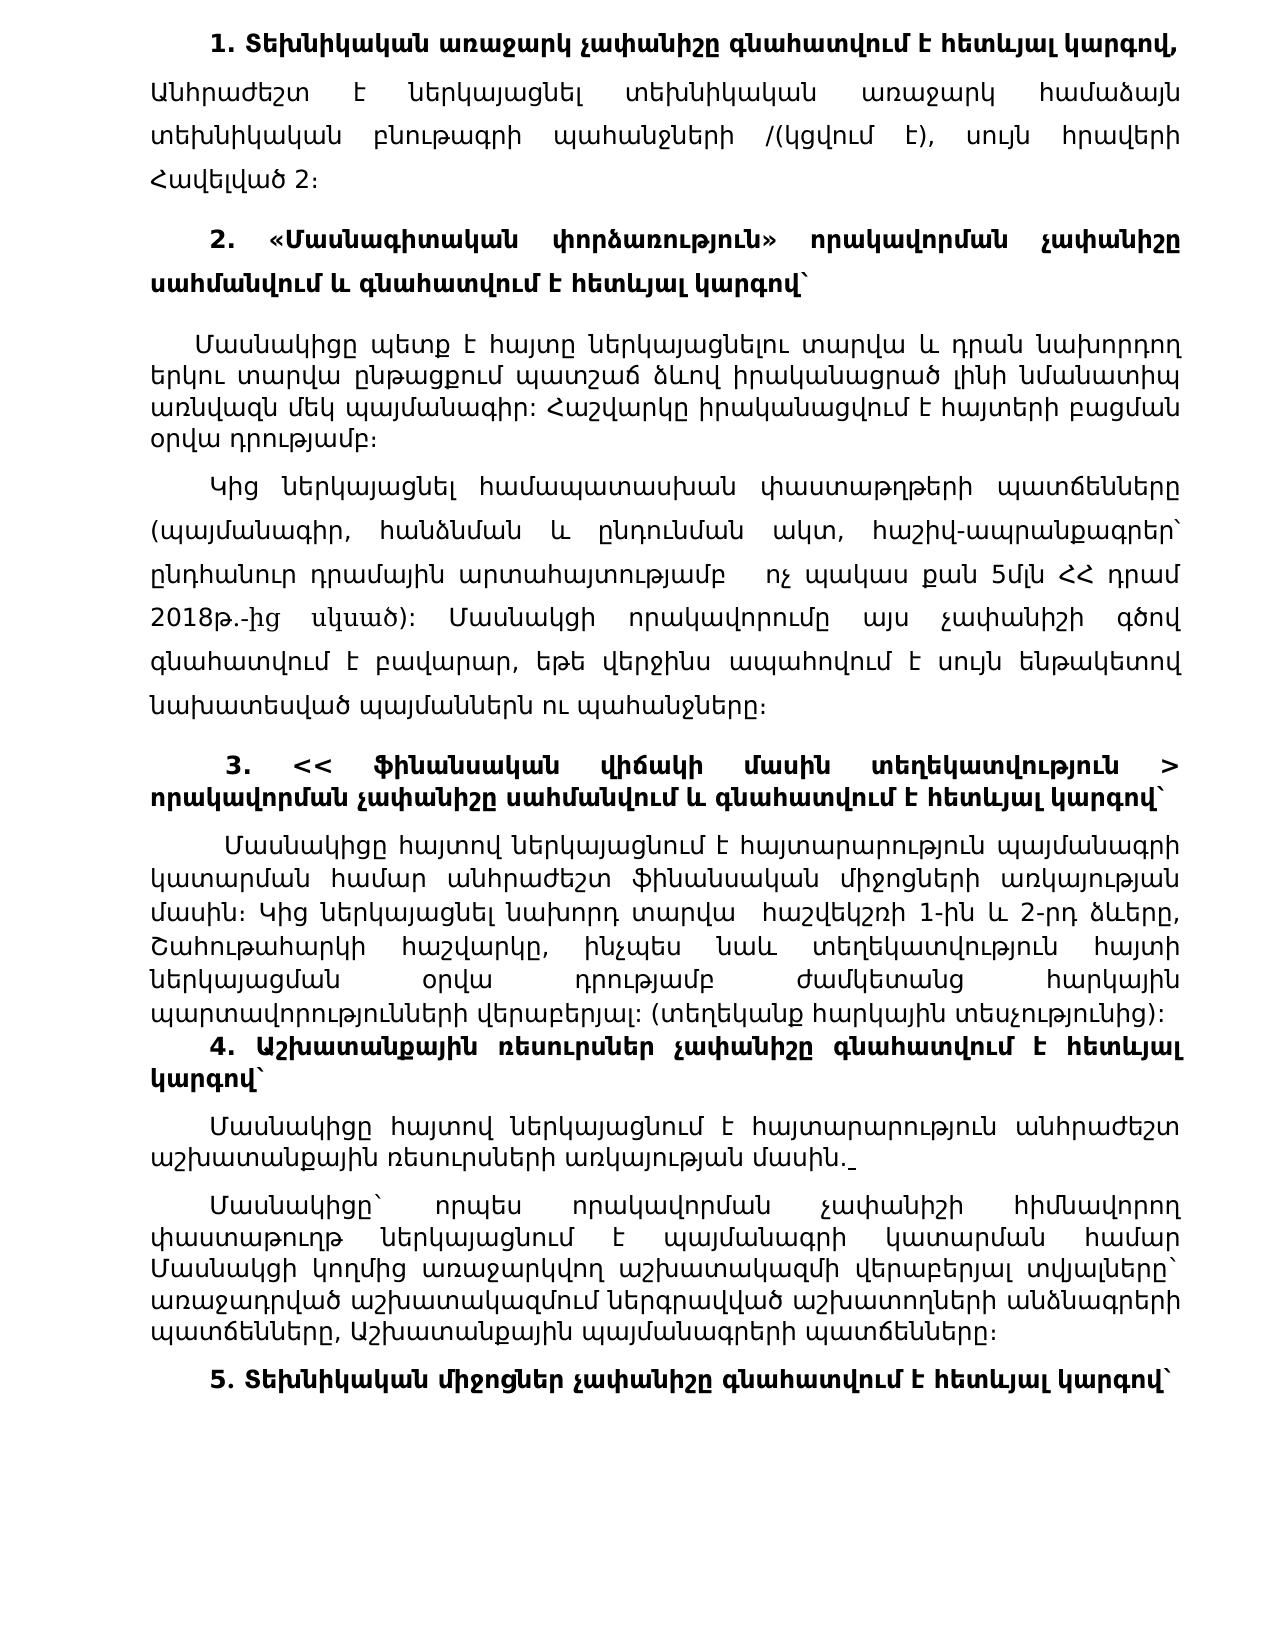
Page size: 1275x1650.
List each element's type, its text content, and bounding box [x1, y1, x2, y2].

text 5․ Տեխնիկական միջոցներ չափանիշը գնահատվում է հետևյալ կարգով` [150, 1366, 1181, 1395]
text 2. «Մասնագիտական փորձառություն» որակավորման չափանիշը սահմանվում և գնահատվում է հետևյալ կարգով` [150, 226, 1181, 298]
text Կից ներկայացնել համապատասխան փաստաթղթերի պատճենները (պայմանագիր, հանձնման և ընդունման ակտ, հաշիվ-ապրանքագրեր՝ ընդհանուր դրամային արտահայտությամբ ոչ պակաս քան 5մլն ՀՀ դրամ 2018թ․-ից սկսած): Մասնակցի որակավորումը այս չափանիշի գծով գնահատվում է բավարար, եթե վերջինս ապահովում է սույն ենթակետով նախատեսված պայմաններն ու պահանջները։ [150, 472, 1181, 720]
text Մասնակիցը` որպես որակավորման չափանիշի հիմնավորող փաստաթուղթ ներկայացնում է պայմանագրի կատարման համար Մասնակցի կողմից առաջարկվող աշխատակազմի վերաբերյալ տվյալները` առաջադրված աշխատակազմում ներգրավված աշխատողների անձնագրերի պատճենները, Աշխատանքային պայմանագրերի պատճենները։ [150, 1192, 1181, 1347]
text 3. << ֆինանսական վիճակի մասին տեղեկատվություն > որակավորման չափանիշը սահմանվում և գնահատվում է հետևյալ կարգով` [150, 752, 1181, 812]
text Անհրաժեշտ է ներկայացնել տեխնիկական առաջարկ համաձայն տեխնիկական բնութագրի պահանջների /(կցվում է), սույն հրավերի Հավելված 2։ [150, 78, 1181, 194]
text Մասնակիցը հայտով ներկայացնում է հայտարարություն անհրաժեշտ աշխատանքային ռեսուրսների առկայության մասին. [150, 1112, 1181, 1173]
text Մասնակիցը հայտով ներկայացնում է հայտարարություն պայմանագրի կատարման համար անհրաժեշտ ֆինանսական միջոցների առկայության մասին։ Կից ներկայացնել նախորդ տարվա հաշվեկշռի 1-ին և 2-րդ ձևերը, Շահութահարկի հաշվարկը, ինչպես նաև տեղեկատվություն հայտի ներկայացման օրվա դրությամբ ժամկետանց հարկային պարտավորությունների վերաբերյալ: (տեղեկանք հարկային տեսչությունից): [150, 831, 1181, 1028]
text 4. Աշխատանքային ռեսուրսներ չափանիշը գնահատվում է հետևյալ կարգով` [150, 1032, 1181, 1093]
text 1. Տեխնիկական առաջարկ չափանիշը գնահատվում է հետևյալ կարգով, [150, 29, 1181, 59]
text Մասնակիցը պետք է հայտը ներկայացնելու տարվա և դրան նախորդող երկու տարվա ընթացքում պատշաճ ձևով իրականացրած լինի նմանատիպ առնվազն մեկ պայմանագիր: Հաշվարկը իրականացվում է հայտերի բացման օրվա դրությամբ։ [150, 330, 1181, 453]
